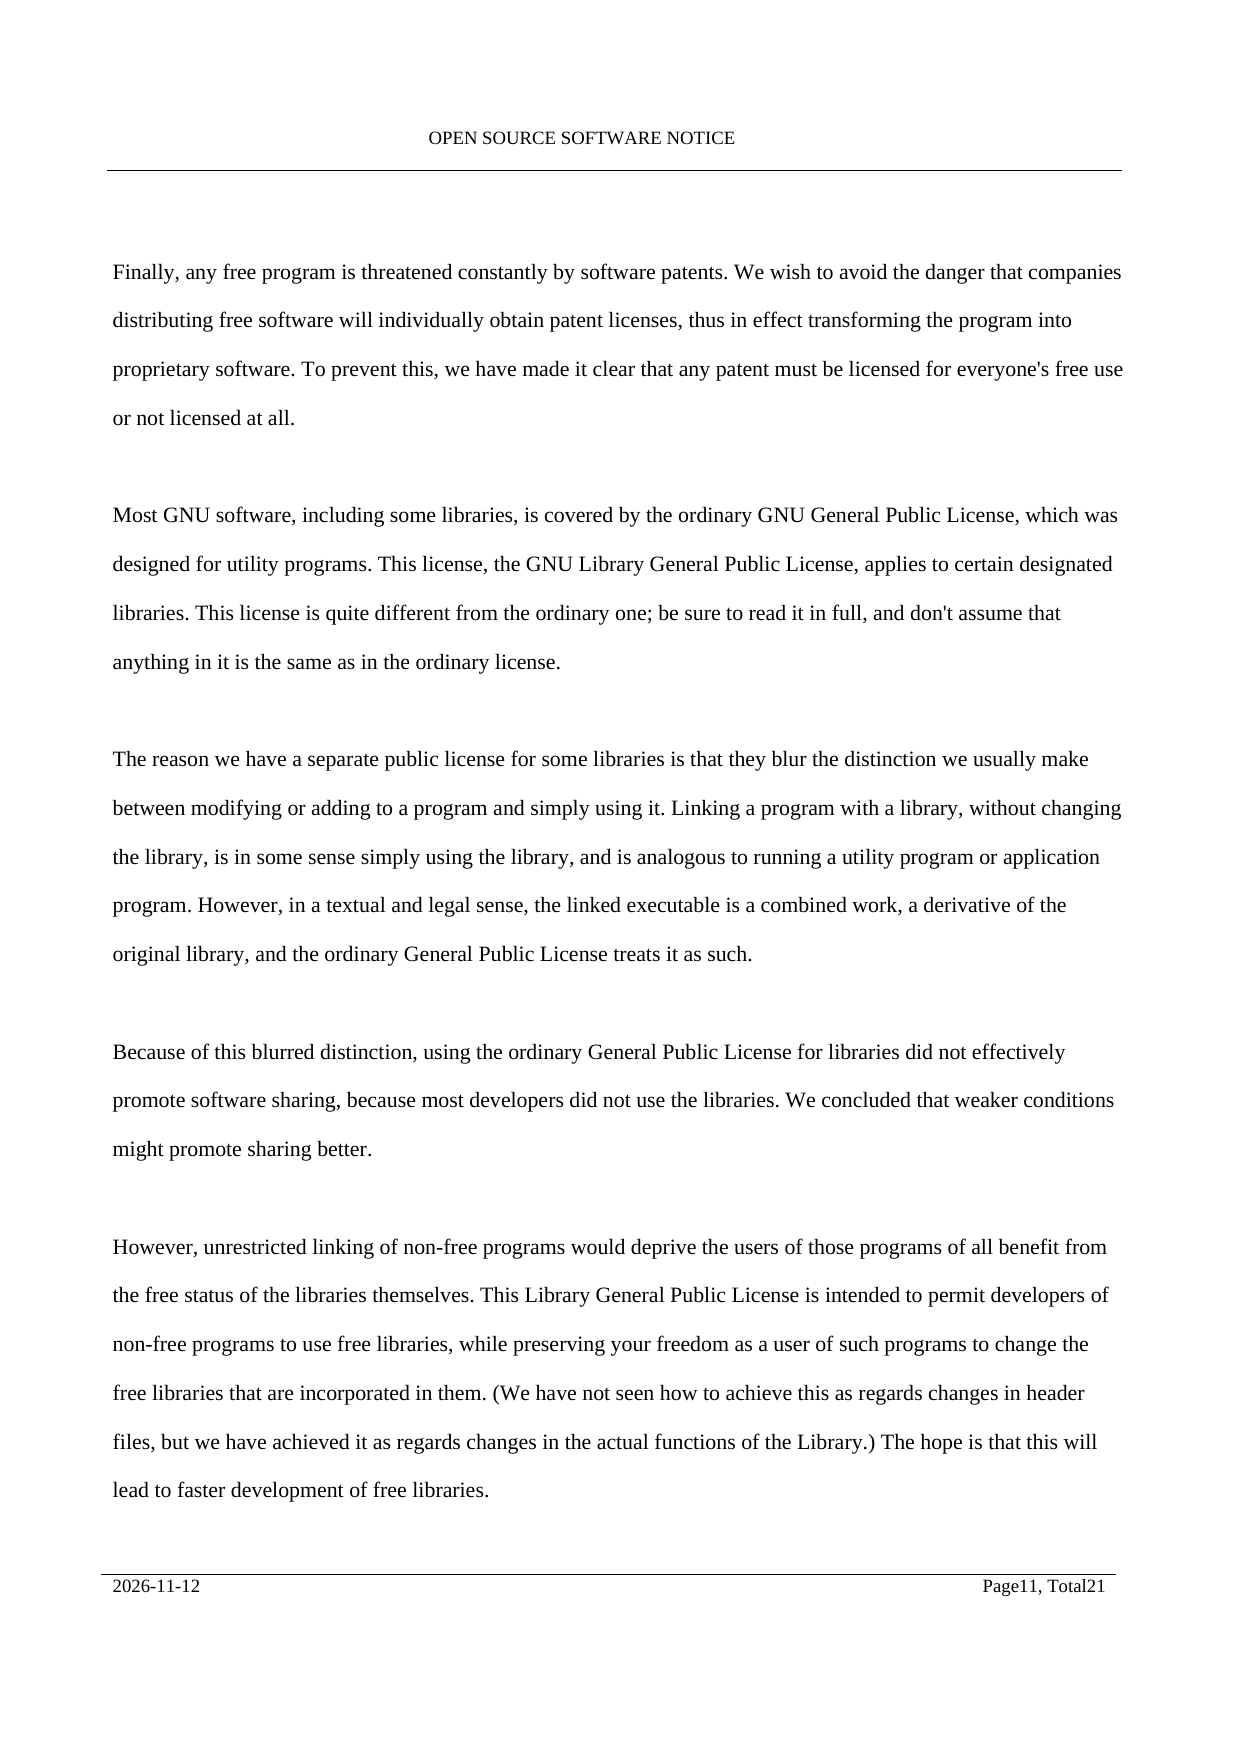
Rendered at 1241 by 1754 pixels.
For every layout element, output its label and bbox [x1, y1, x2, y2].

text [112, 206, 1128, 1506]
